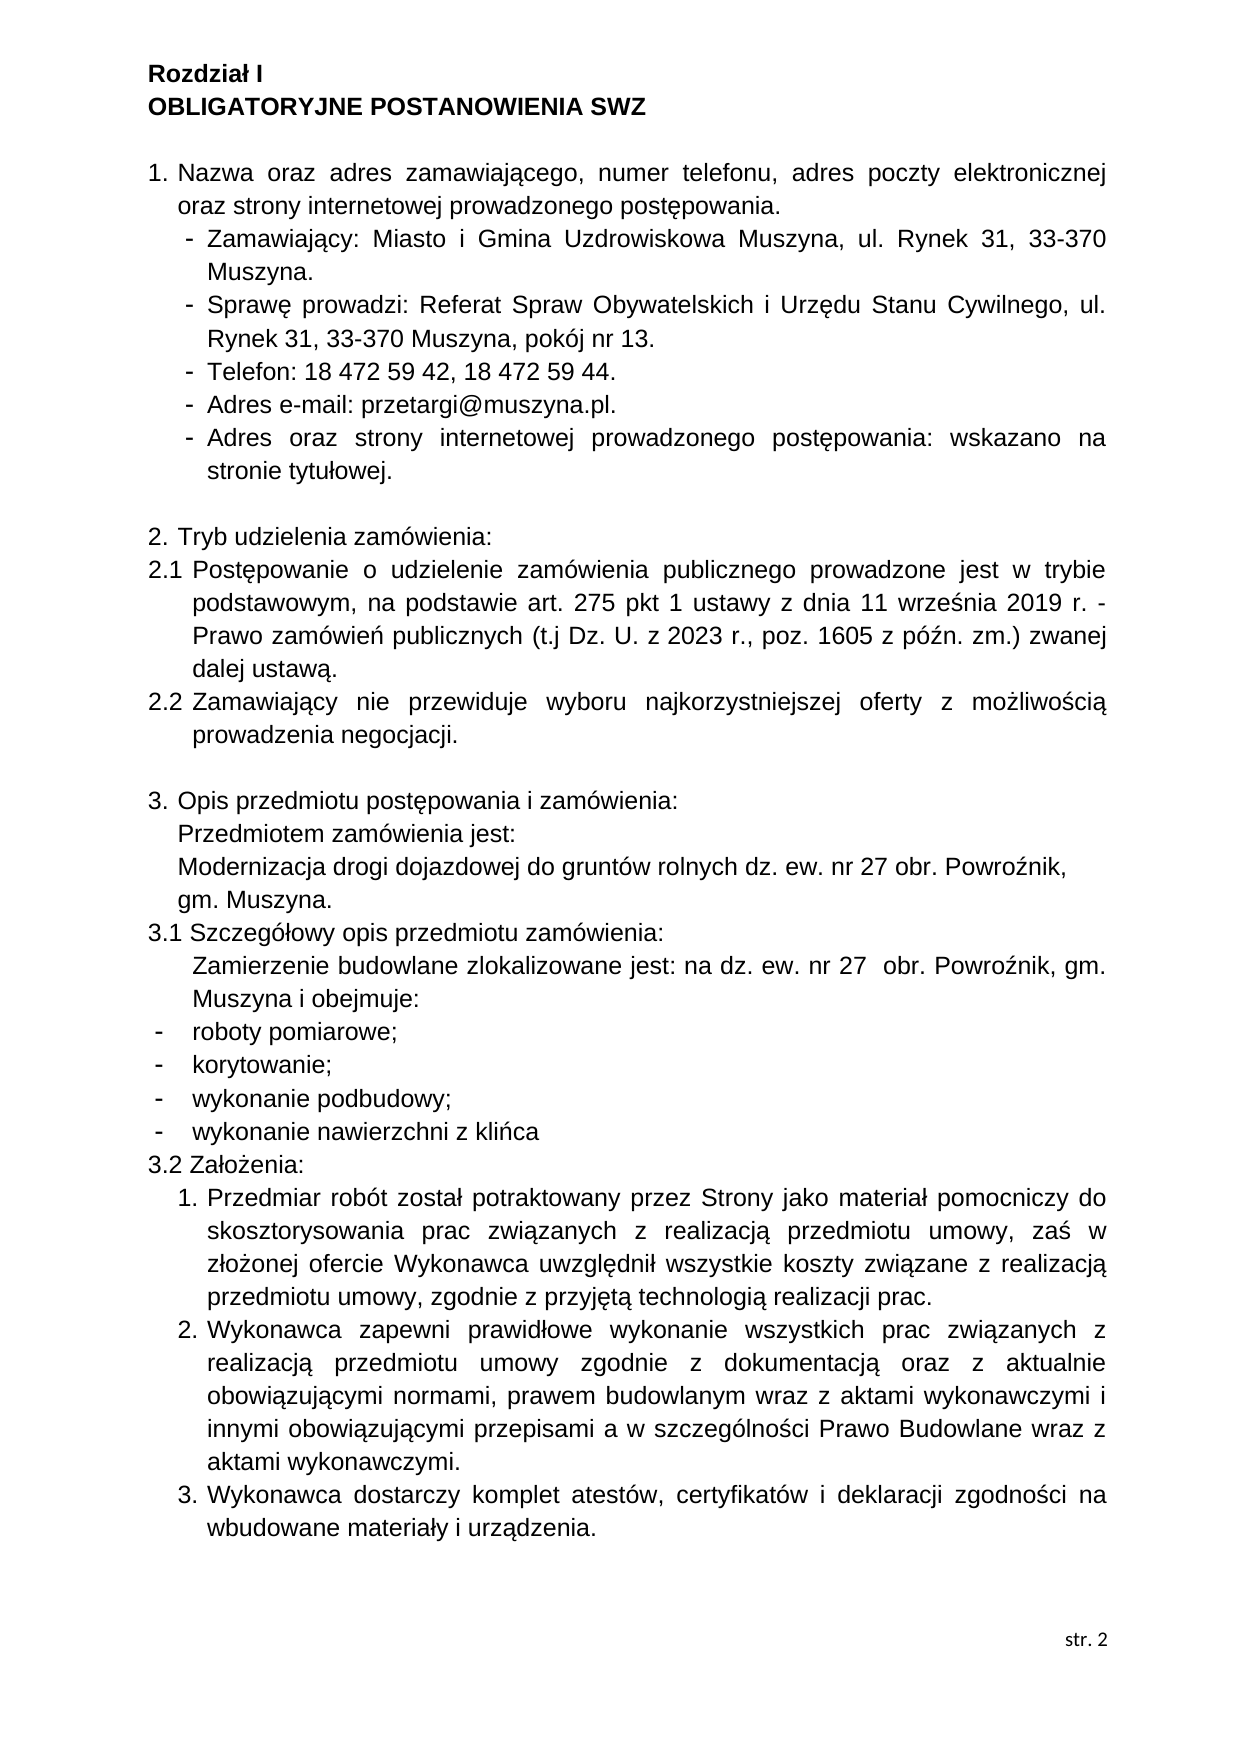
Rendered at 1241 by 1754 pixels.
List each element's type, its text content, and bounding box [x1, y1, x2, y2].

text 3.2 Założenia: [148, 1150, 1107, 1178]
text Przedmiotem zamówienia jest: [177, 819, 1107, 848]
list Adres oraz strony internetowej prowadzonego postępowania: wskazano na stronie tytułowej. [185, 423, 1107, 485]
list wykonanie podbudowy; [154, 1083, 1107, 1112]
text 2. Wykonawca zapewni prawidłowe wykonanie wszystkich prac związanych z realizacją przedmiotu umowy zgodnie z dokumentacją oraz z aktualnie obowiązującymi normami, prawem budowlanym wraz z aktami wykonawczymi i innymi obowiązującymi przepisami a w szczególności Prawo Budowlane wraz z aktami wykonawczymi. [177, 1315, 1107, 1476]
list Telefon: 18 472 59 42, 18 472 59 44. [185, 357, 1107, 385]
list Opis przedmiotu postępowania i zamówienia: [148, 786, 1107, 815]
text Modernizacja drogi dojazdowej do gruntów rolnych dz. ew. nr 27 obr. Powroźnik, [177, 852, 1107, 881]
list roboty pomiarowe; [154, 1017, 1107, 1046]
text Zamierzenie budowlane zlokalizowane jest: na dz. ew. nr 27 obr. Powroźnik, gm. Muszyna i obejmuje: [192, 951, 1107, 1013]
text OBLIGATORYJNE POSTANOWIENIA SWZ [148, 92, 1107, 121]
text 3. Wykonawca dostarczy komplet atestów, certyfikatów i deklaracji zgodności na wbudowane materiały i urządzenia. [177, 1480, 1107, 1542]
list Postępowanie o udzielenie zamówienia publicznego prowadzone jest w trybie podstawowym, na podstawie art. 275 pkt 1 ustawy z dnia 11 września 2019 r. - Prawo zamówień publicznych (t.j Dz. U. z 2023 r., poz. 1605 z późn. zm.) zwanej dalej ustawą. [148, 555, 1107, 683]
list korytowanie; [154, 1050, 1107, 1079]
list Tryb udzielenia zamówienia: [148, 522, 1107, 551]
text gm. Muszyna. [177, 885, 1107, 914]
list Zamawiający nie przewiduje wyboru najkorzystniejszej oferty z możliwością prowadzenia negocjacji. [148, 687, 1107, 749]
text Rozdział I [148, 59, 1107, 88]
list wykonanie nawierzchni z klińca [154, 1117, 1107, 1146]
list Nazwa oraz adres zamawiającego, numer telefonu, adres poczty elektronicznej oraz strony internetowej prowadzonego postępowania. [148, 158, 1107, 220]
list Zamawiający: Miasto i Gmina Uzdrowiskowa Muszyna, ul. Rynek 31, 33-370 Muszyna. [185, 224, 1107, 286]
list Sprawę prowadzi: Referat Spraw Obywatelskich i Urzędu Stanu Cywilnego, ul. Rynek 31, 33-370 Muszyna, pokój nr 13. [185, 290, 1107, 352]
list Adres e-mail: przetargi@muszyna.pl. [185, 390, 1107, 418]
text 3.1 Szczegółowy opis przedmiotu zamówienia: [148, 918, 1107, 947]
text 1. Przedmiar robót został potraktowany przez Strony jako materiał pomocniczy do skosztorysowania prac związanych z realizacją przedmiotu umowy, zaś w złożonej ofercie Wykonawca uwzględnił wszystkie koszty związane z realizacją przedmiotu umowy, zgodnie z przyjętą technologią realizacji prac. [177, 1183, 1107, 1311]
